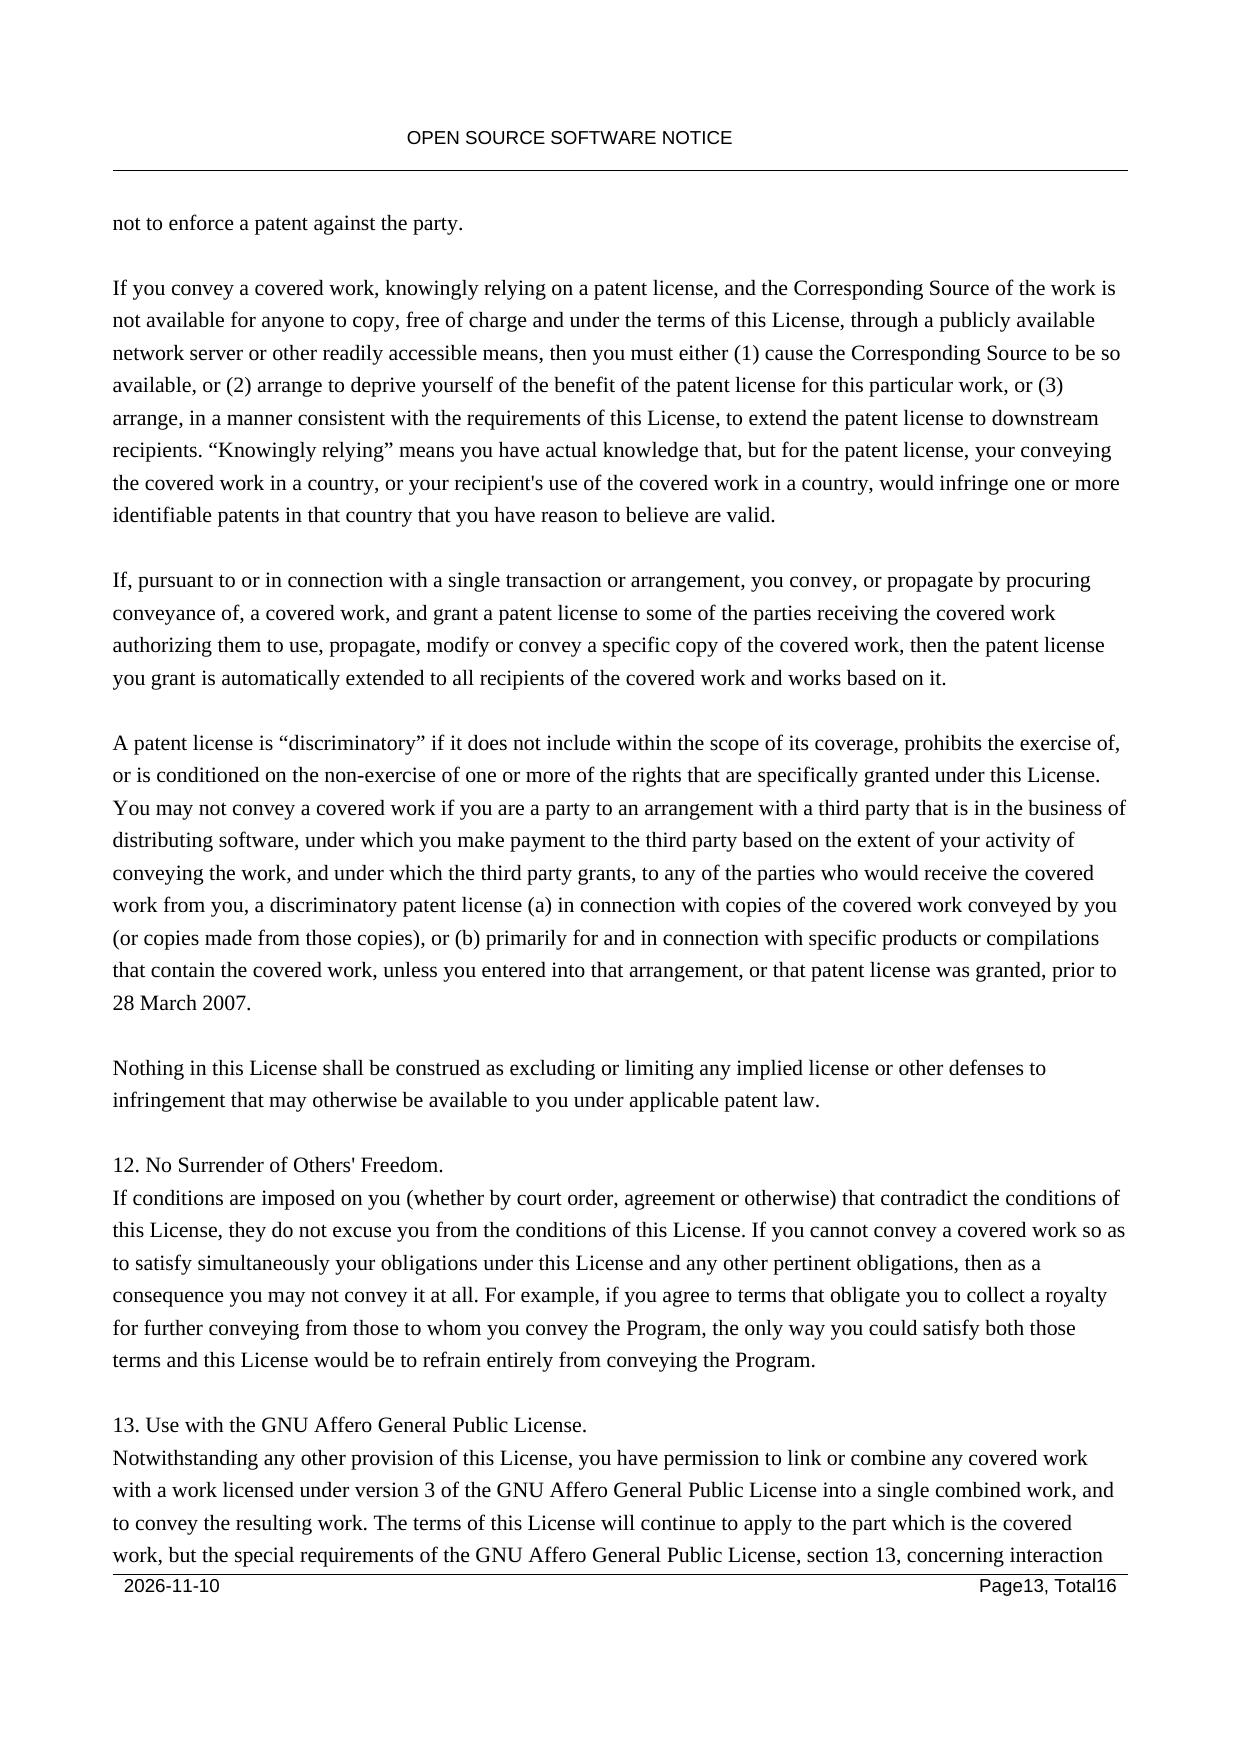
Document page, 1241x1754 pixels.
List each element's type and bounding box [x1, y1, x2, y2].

text [112, 206, 1128, 1571]
